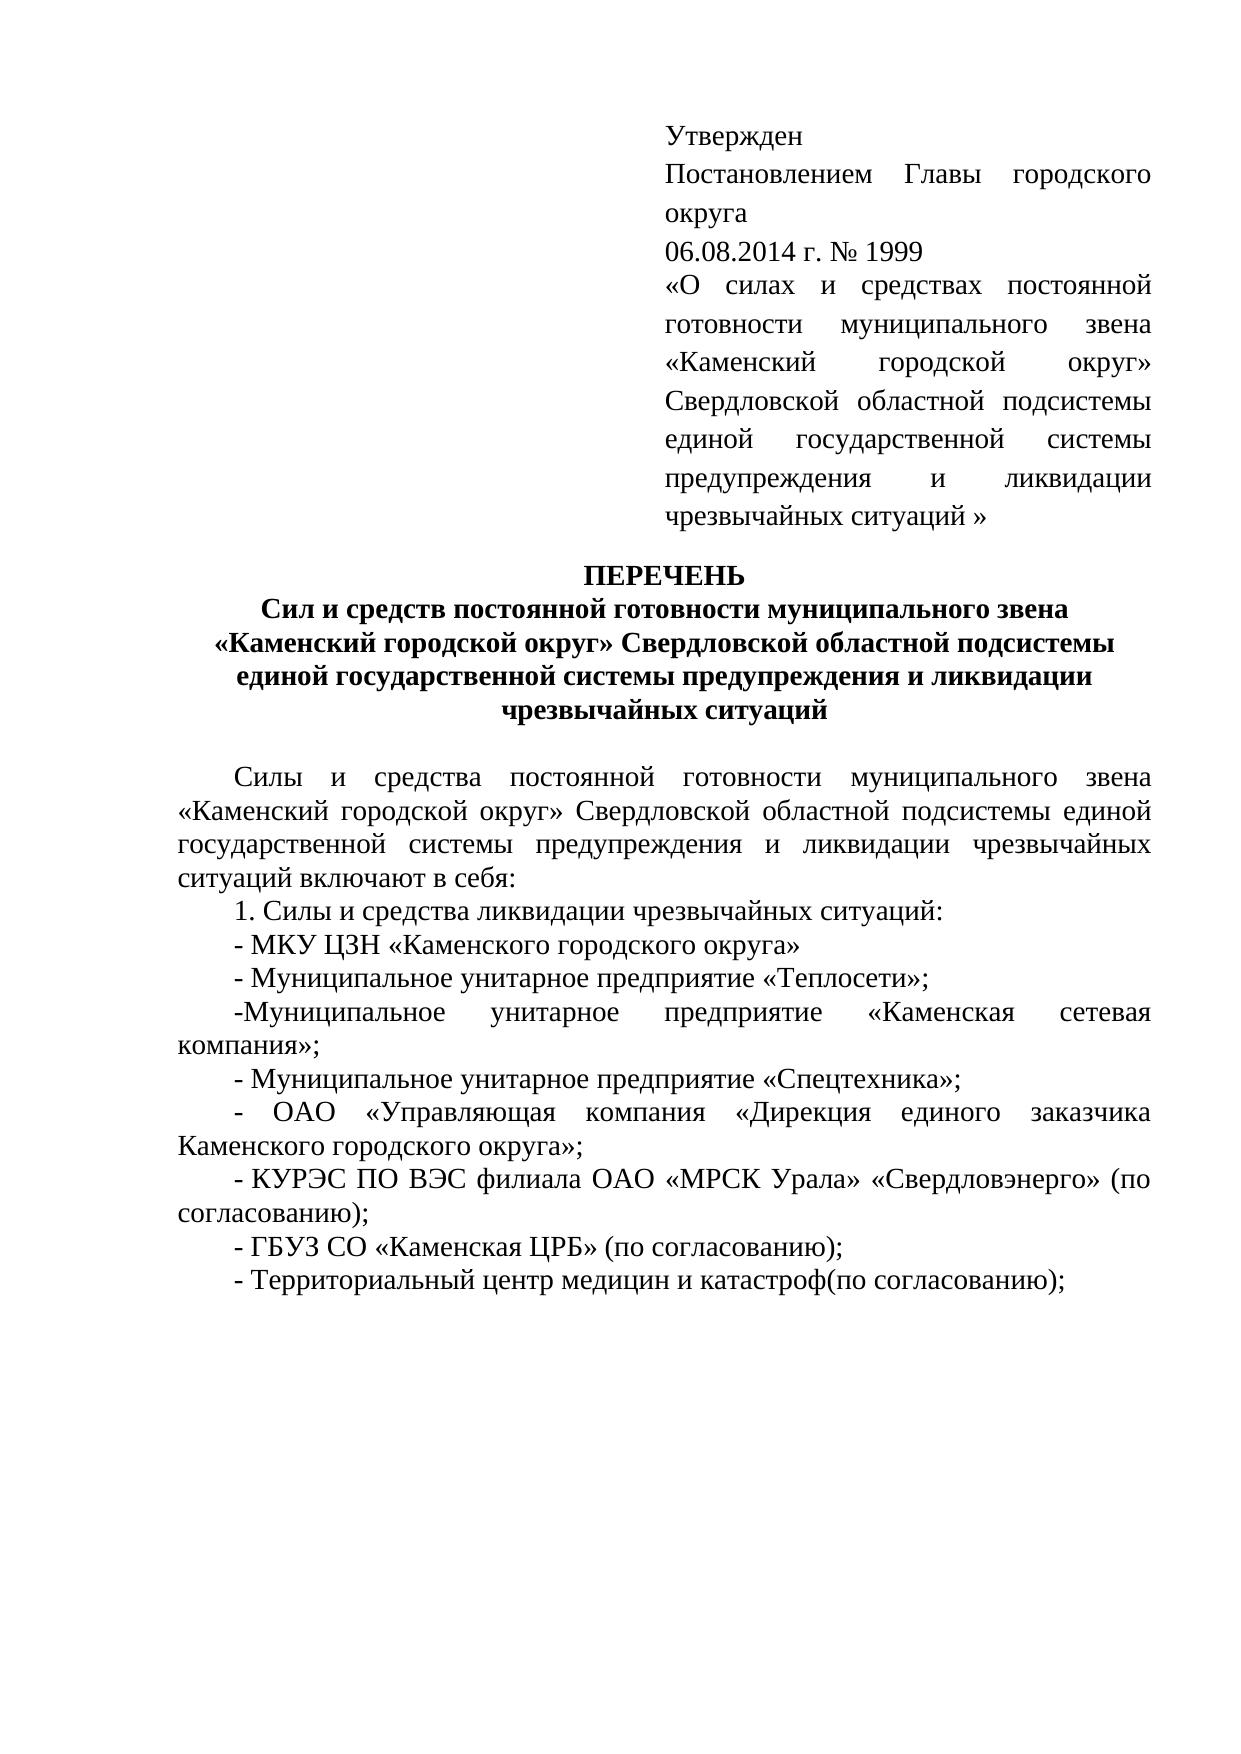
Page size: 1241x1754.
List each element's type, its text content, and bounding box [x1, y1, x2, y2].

text - Муниципальное унитарное предприятие «Спецтехника»; [177, 1061, 1152, 1094]
text Сил и средств постоянной готовности муниципального звена «Каменский городской округ» Свердловской областной подсистемы единой государственной системы предупреждения и ликвидации чрезвычайных ситуаций [177, 591, 1152, 726]
text Силы и средства постоянной готовности муниципального звена «Каменский городской округ» Свердловской областной подсистемы единой государственной системы предупреждения и ликвидации чрезвычайных ситуаций включают в себя: [177, 759, 1152, 893]
text - Территориальный центр медицин и катастроф(по согласованию); [177, 1262, 1152, 1296]
text - ОАО «Управляющая компания «Дирекция единого заказчика Каменского городского округа»; [177, 1094, 1152, 1162]
text - КУРЭС ПО ВЭС филиала ОАО «МРСК Урала» «Свердловэнерго» (по согласованию); [177, 1162, 1152, 1229]
text -Муниципальное унитарное предприятие «Каменская сетевая компания»; [177, 994, 1152, 1061]
text - ГБУЗ СО «Каменская ЦРБ» (по согласованию); [177, 1229, 1152, 1262]
text - Муниципальное унитарное предприятие «Теплосети»; [177, 960, 1152, 994]
text Утвержден [664, 118, 1152, 152]
text Постановлением Главы городского округа [664, 157, 1152, 229]
text ПЕРЕЧЕНЬ [177, 558, 1152, 591]
text 1. Силы и средства ликвидации чрезвычайных ситуаций: [177, 893, 1152, 927]
text «О силах и средствах постоянной готовности муниципального звена «Каменский городской округ» Свердловской областной подсистемы единой государственной системы предупреждения и ликвидации чрезвычайных ситуаций » [664, 267, 1152, 532]
text - МКУ ЦЗН «Каменского городского округа» [177, 927, 1152, 960]
title 06.08.2014 г. № 1999 [664, 234, 1152, 267]
